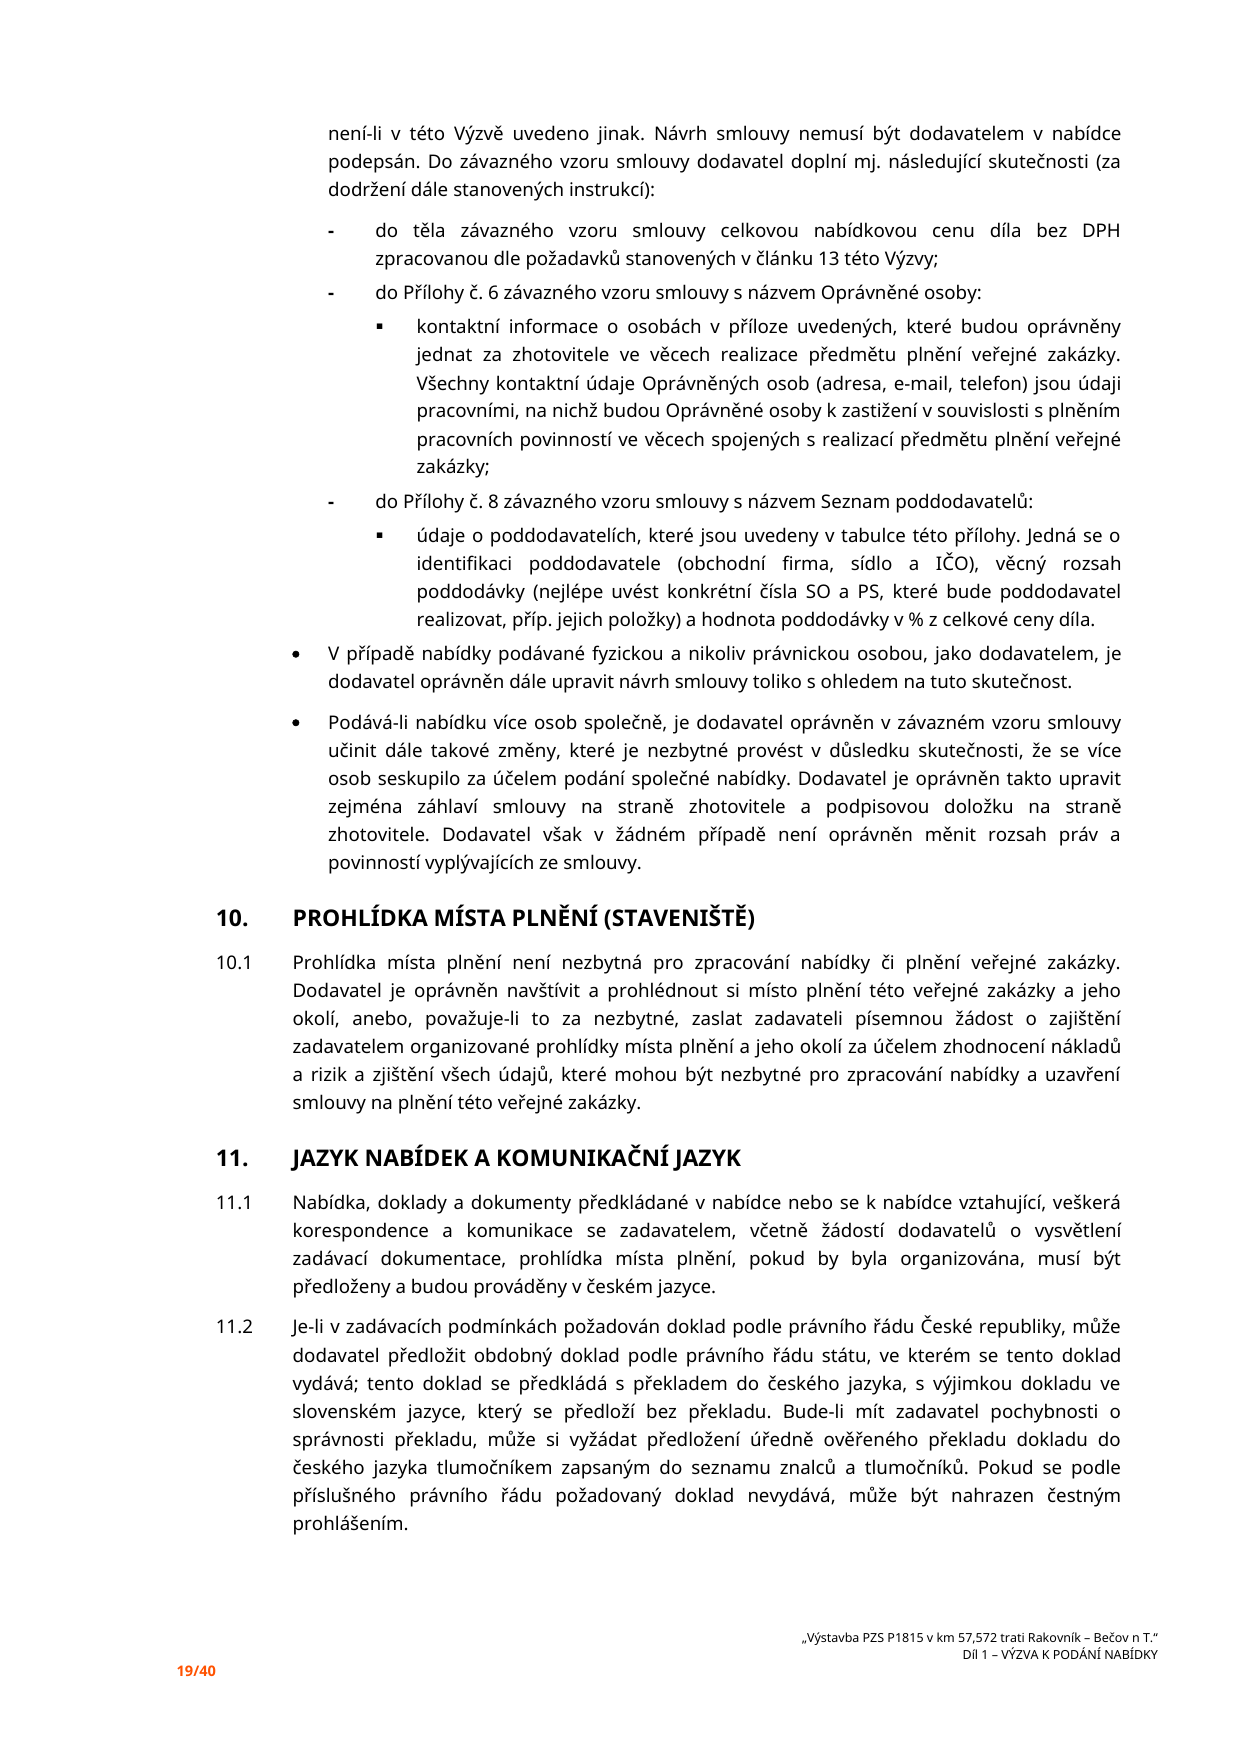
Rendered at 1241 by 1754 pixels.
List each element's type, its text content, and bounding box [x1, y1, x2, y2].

text do Přílohy č. 8 závazného vzoru smlouvy s názvem Seznam poddodavatelů: [328, 488, 1122, 514]
text Podává-li nabídku více osob společně, je dodavatel oprávněn v závazném vzoru smlouvy učinit dále takové změny, které je nezbytné provést v důsledku skutečnosti, že se více osob seskupilo za účelem podání společné nabídky. Dodavatel je oprávněn takto upravit zejména záhlaví smlouvy na straně zhotovitele a podpisovou doložku na straně zhotovitele. Dodavatel však v žádném případě není oprávněn měnit rozsah práv a povinností vyplývajících ze smlouvy. [292, 709, 1122, 875]
text PROHLÍDKA MÍSTA PLNĚNÍ (STAVENIŠTĚ) [216, 902, 1122, 934]
text Prohlídka místa plnění není nezbytná pro zpracování nabídky či plnění veřejné zakázky. Dodavatel je oprávněn navštívit a prohlédnout si místo plnění této veřejné zakázky a jeho okolí, anebo, považuje-li to za nezbytné, zaslat zadavateli písemnou žádost o zajištění zadavatelem organizované prohlídky místa plnění a jeho okolí za účelem zhodnocení nákladů a rizik a zjištění všech údajů, které mohou být nezbytné pro zpracování nabídky a uzavření smlouvy na plnění této veřejné zakázky. [216, 949, 1122, 1115]
text V případě nabídky podávané fyzickou a nikoliv právnickou osobou, jako dodavatelem, je dodavatel oprávněn dále upravit návrh smlouvy toliko s ohledem na tuto skutečnost. [292, 641, 1122, 694]
text Je-li v zadávacích podmínkách požadován doklad podle právního řádu České republiky, může dodavatel předložit obdobný doklad podle právního řádu státu, ve kterém se tento doklad vydává; tento doklad se předkládá s překladem do českého jazyka, s výjimkou dokladu ve slovenském jazyce, který se předloží bez překladu. Bude-li mít zadavatel pochybnosti o správnosti překladu, může si vyžádat předložení úředně ověřeného překladu dokladu do českého jazyka tlumočníkem zapsaným do seznamu znalců a tlumočníků. Pokud se podle příslušného právního řádu požadovaný doklad nevydává, může být nahrazen čestným prohlášením. [216, 1314, 1122, 1536]
text údaje o poddodavatelích, které jsou uvedeny v tabulce této přílohy. Jedná se o identifikaci poddodavatele (obchodní firma, sídlo a IČO), věcný rozsah poddodávky (nejlépe uvést konkrétní čísla SO a PS, které bude poddodavatel realizovat, příp. jejich položky) a hodnota poddodávky v % z celkové ceny díla. [375, 522, 1122, 632]
text do Přílohy č. 6 závazného vzoru smlouvy s názvem Oprávněné osoby: [328, 279, 1122, 305]
text do těla závazného vzoru smlouvy celkovou nabídkovou cenu díla bez DPH zpracovanou dle požadavků stanovených v článku 13 této Výzvy; [328, 217, 1122, 271]
text kontaktní informace o osobách v příloze uvedených, které budou oprávněny jednat za zhotovitele ve věcech realizace předmětu plnění veřejné zakázky. Všechny kontaktní údaje Oprávněných osob (adresa, e-mail, telefon) jsou údaji pracovními, na nichž budou Oprávněné osoby k zastižení v souvislosti s plněním pracovních povinností ve věcech spojených s realizací předmětu plnění veřejné zakázky; [375, 314, 1122, 479]
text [292, 121, 1122, 202]
text JAZYK NABÍDEK A KOMUNIKAČNÍ JAZYK [216, 1142, 1122, 1174]
text Nabídka, doklady a dokumenty předkládané v nabídce nebo se k nabídce vztahující, veškerá korespondence a komunikace se zadavatelem, včetně žádostí dodavatelů o vysvětlení zadávací dokumentace, prohlídka místa plnění, pokud by byla organizována, musí být předloženy a budou prováděny v českém jazyce. [216, 1189, 1122, 1299]
